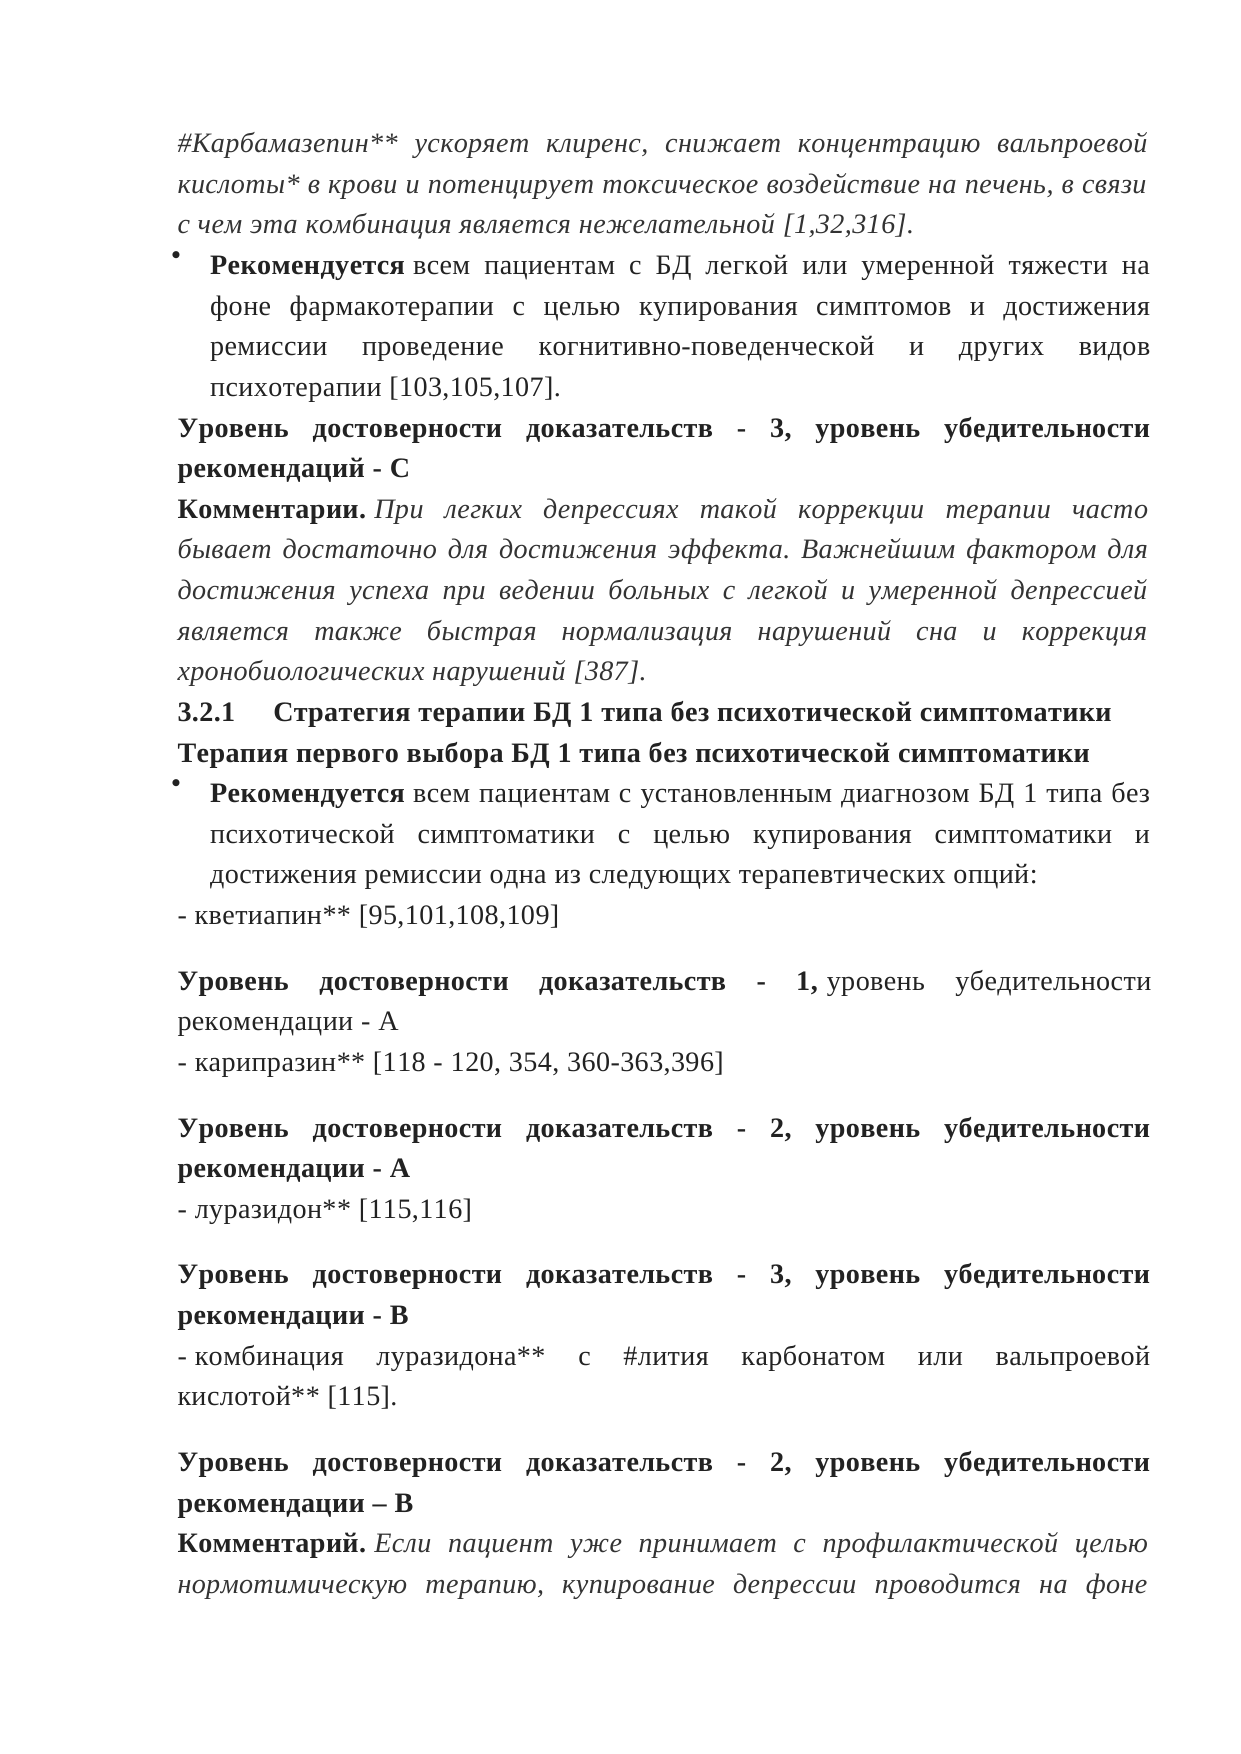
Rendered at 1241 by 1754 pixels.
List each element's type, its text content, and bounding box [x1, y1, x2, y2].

text Уровень достоверности доказательств - 2, уровень убедительности рекомендации – B [177, 1437, 1152, 1518]
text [177, 118, 1152, 240]
text 3.2.1 Стратегия терапии БД 1 типа без психотической симптоматики [177, 687, 1152, 727]
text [177, 1518, 1152, 1599]
text Уровень достоверности доказательств - 3, уровень убедительности рекомендации - B [177, 1249, 1152, 1331]
text - комбинация луразидона** с #лития карбонатом или вальпроевой кислотой** [115]. [177, 1331, 1152, 1412]
text - луразидон** [115,116] [177, 1184, 1152, 1224]
text - кветиапин** [95,101,108,109] [177, 890, 1152, 931]
text Уровень достоверности доказательств - 1, уровень убедительности рекомендации - А [177, 956, 1152, 1037]
list Рекомендуется всем пациентам с установленным диагнозом БД 1 типа без психотической симптоматики с целью купирования симптоматики и достижения ремиссии одна из следующих терапевтических опций: [172, 768, 1152, 890]
text Комментарии. При легких депрессиях такой коррекции терапии часто бывает достаточно для достижения эффекта. Важнейшим фактором для достижения успеха при ведении больных с легкой и умеренной депрессией является также быстрая нормализация нарушений сна и коррекция хронобиологических нарушений [387]. [177, 484, 1152, 687]
text - карипразин** [118 - 120, 354, 360-363,396] [177, 1037, 1152, 1077]
list Рекомендуется всем пациентам с БД легкой или умеренной тяжести на фоне фармакотерапии с целью купирования симптомов и достижения ремиссии проведение когнитивно-поведенческой и других видов психотерапии [103,105,107]. [172, 240, 1152, 402]
text Уровень достоверности доказательств - 2, уровень убедительности рекомендации - А [177, 1102, 1152, 1184]
text Уровень достоверности доказательств - 3, уровень убедительности рекомендаций - С [177, 402, 1152, 484]
text Терапия первого выбора БД 1 типа без психотической симптоматики [177, 727, 1152, 768]
